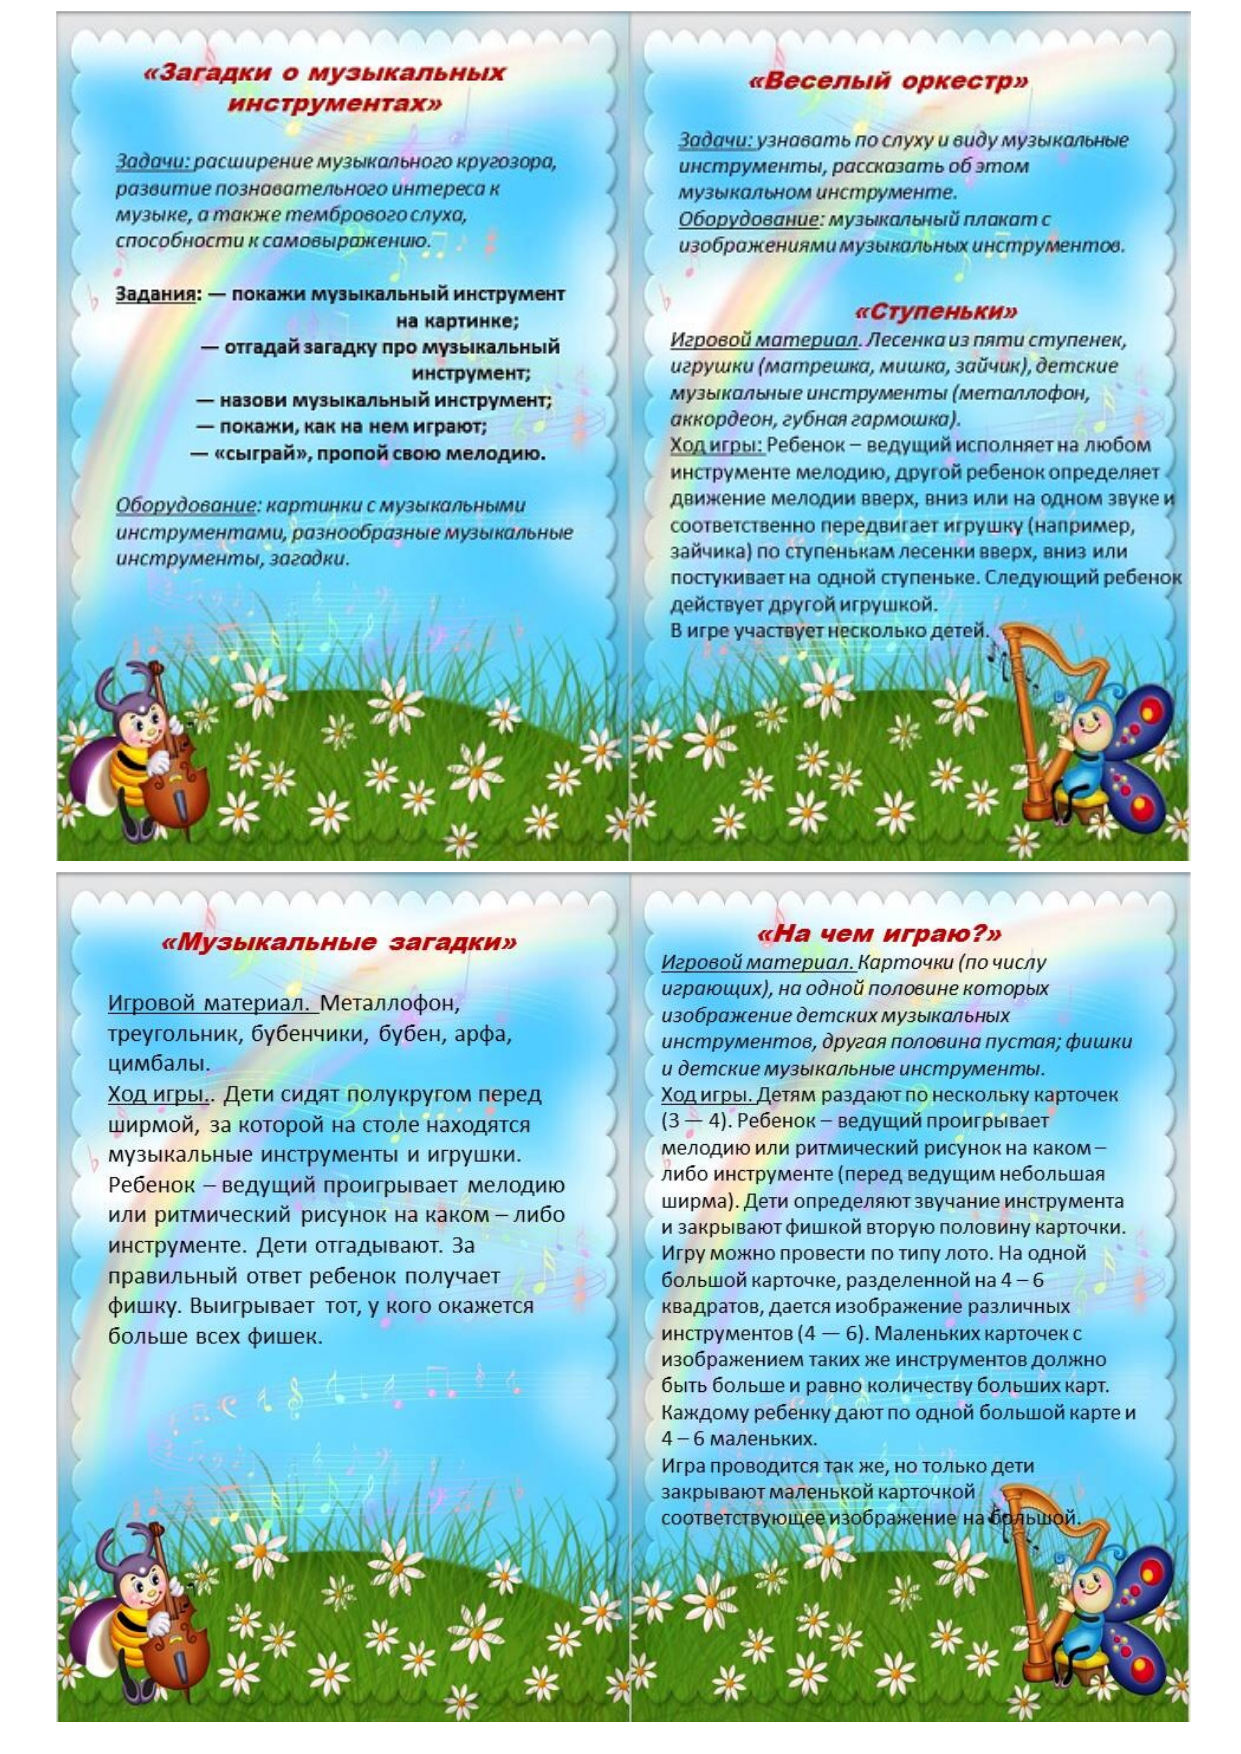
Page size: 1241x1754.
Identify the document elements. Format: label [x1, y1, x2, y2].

picture [56, 872, 1191, 1722]
picture [56, 11, 1191, 861]
